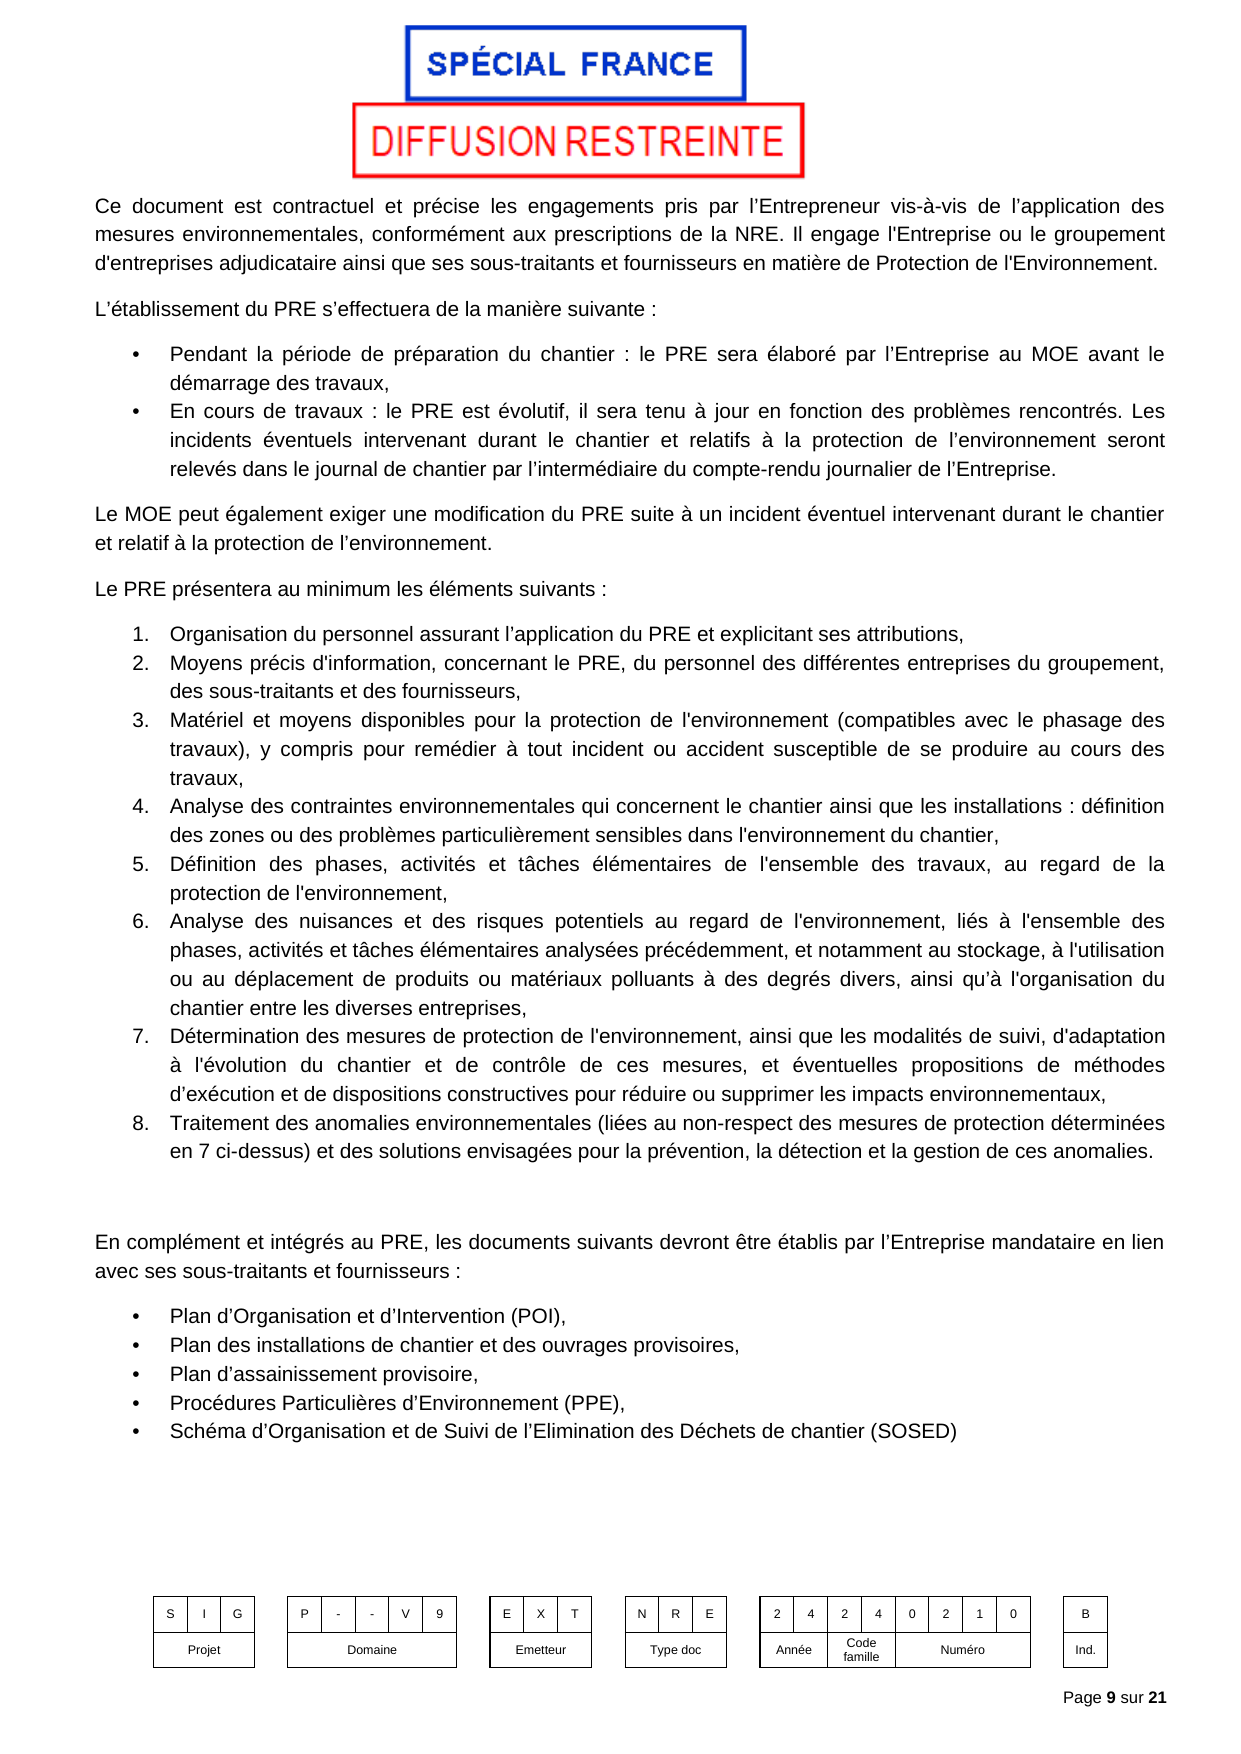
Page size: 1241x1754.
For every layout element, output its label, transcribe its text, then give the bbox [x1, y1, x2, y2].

list En cours de travaux : le PRE est évolutif, il sera tenu à jour en fonction des problèmes rencontrés. Les incidents éventuels intervenant durant le chantier et relatifs à la protection de l’environnement seront relevés dans le journal de chantier par l’intermédiaire du compte-rendu journalier de l’Entreprise. [132, 399, 1167, 481]
text L’établissement du PRE s’effectuera de la manière suivante : [94, 296, 1167, 320]
text Le MOE peut également exiger une modification du PRE suite à un incident éventuel intervenant durant le chantier et relatif à la protection de l’environnement. [94, 502, 1167, 555]
list Plan d’assainissement provisoire, [132, 1362, 1167, 1386]
list Organisation du personnel assurant l’application du PRE et explicitant ses attributions, [132, 622, 1167, 646]
list Plan des installations de chantier et des ouvrages provisoires, [132, 1333, 1167, 1357]
list Schéma d’Organisation et de Suivi de l’Elimination des Déchets de chantier (SOSED) [132, 1419, 1167, 1443]
list Définition des phases, activités et tâches élémentaires de l'ensemble des travaux, au regard de la protection de l'environnement, [132, 852, 1167, 904]
list Plan d’Organisation et d’Intervention (POI), [132, 1304, 1167, 1328]
list Moyens précis d'information, concernant le PRE, du personnel des différentes entreprises du groupement, des sous-traitants et des fournisseurs, [132, 651, 1167, 703]
list Traitement des anomalies environnementales (liées au non-respect des mesures de protection déterminées en 7 ci-dessus) et des solutions envisagées pour la prévention, la détection et la gestion de ces anomalies. [132, 1111, 1167, 1163]
text Ce document est contractuel et précise les engagements pris par l’Entrepreneur vis-à-vis de l’application des mesures environnementales, conformément aux prescriptions de la NRE. Il engage l'Entreprise ou le groupement d'entreprises adjudicataire ainsi que ses sous-traitants et fournisseurs en matière de Protection de l'Environnement. [94, 193, 1167, 275]
list Détermination des mesures de protection de l'environnement, ainsi que les modalités de suivi, d'adaptation à l'évolution du chantier et de contrôle de ces mesures, et éventuelles propositions de méthodes d’exécution et de dispositions constructives pour réduire ou supprimer les impacts environnementaux, [132, 1024, 1167, 1106]
text En complément et intégrés au PRE, les documents suivants devront être établis par l’Entreprise mandataire en lien avec ses sous-traitants et fournisseurs : [94, 1230, 1167, 1283]
picture [351, 25, 808, 183]
list Analyse des nuisances et des risques potentiels au regard de l'environnement, liés à l'ensemble des phases, activités et tâches élémentaires analysées précédemment, et notamment au stockage, à l'utilisation ou au déplacement de produits ou matériaux polluants à des degrés divers, ainsi qu’à l'organisation du chantier entre les diverses entreprises, [132, 909, 1167, 1019]
list Pendant la période de préparation du chantier : le PRE sera élaboré par l’Entreprise au MOE avant le démarrage des travaux, [132, 342, 1167, 394]
list Analyse des contraintes environnementales qui concernent le chantier ainsi que les installations : définition des zones ou des problèmes particulièrement sensibles dans l'environnement du chantier, [132, 794, 1167, 847]
text Le PRE présentera au minimum les éléments suivants : [94, 576, 1167, 600]
list Matériel et moyens disponibles pour la protection de l'environnement (compatibles avec le phasage des travaux), y compris pour remédier à tout incident ou accident susceptible de se produire au cours des travaux, [132, 708, 1167, 789]
list Procédures Particulières d’Environnement (PPE), [132, 1391, 1167, 1414]
